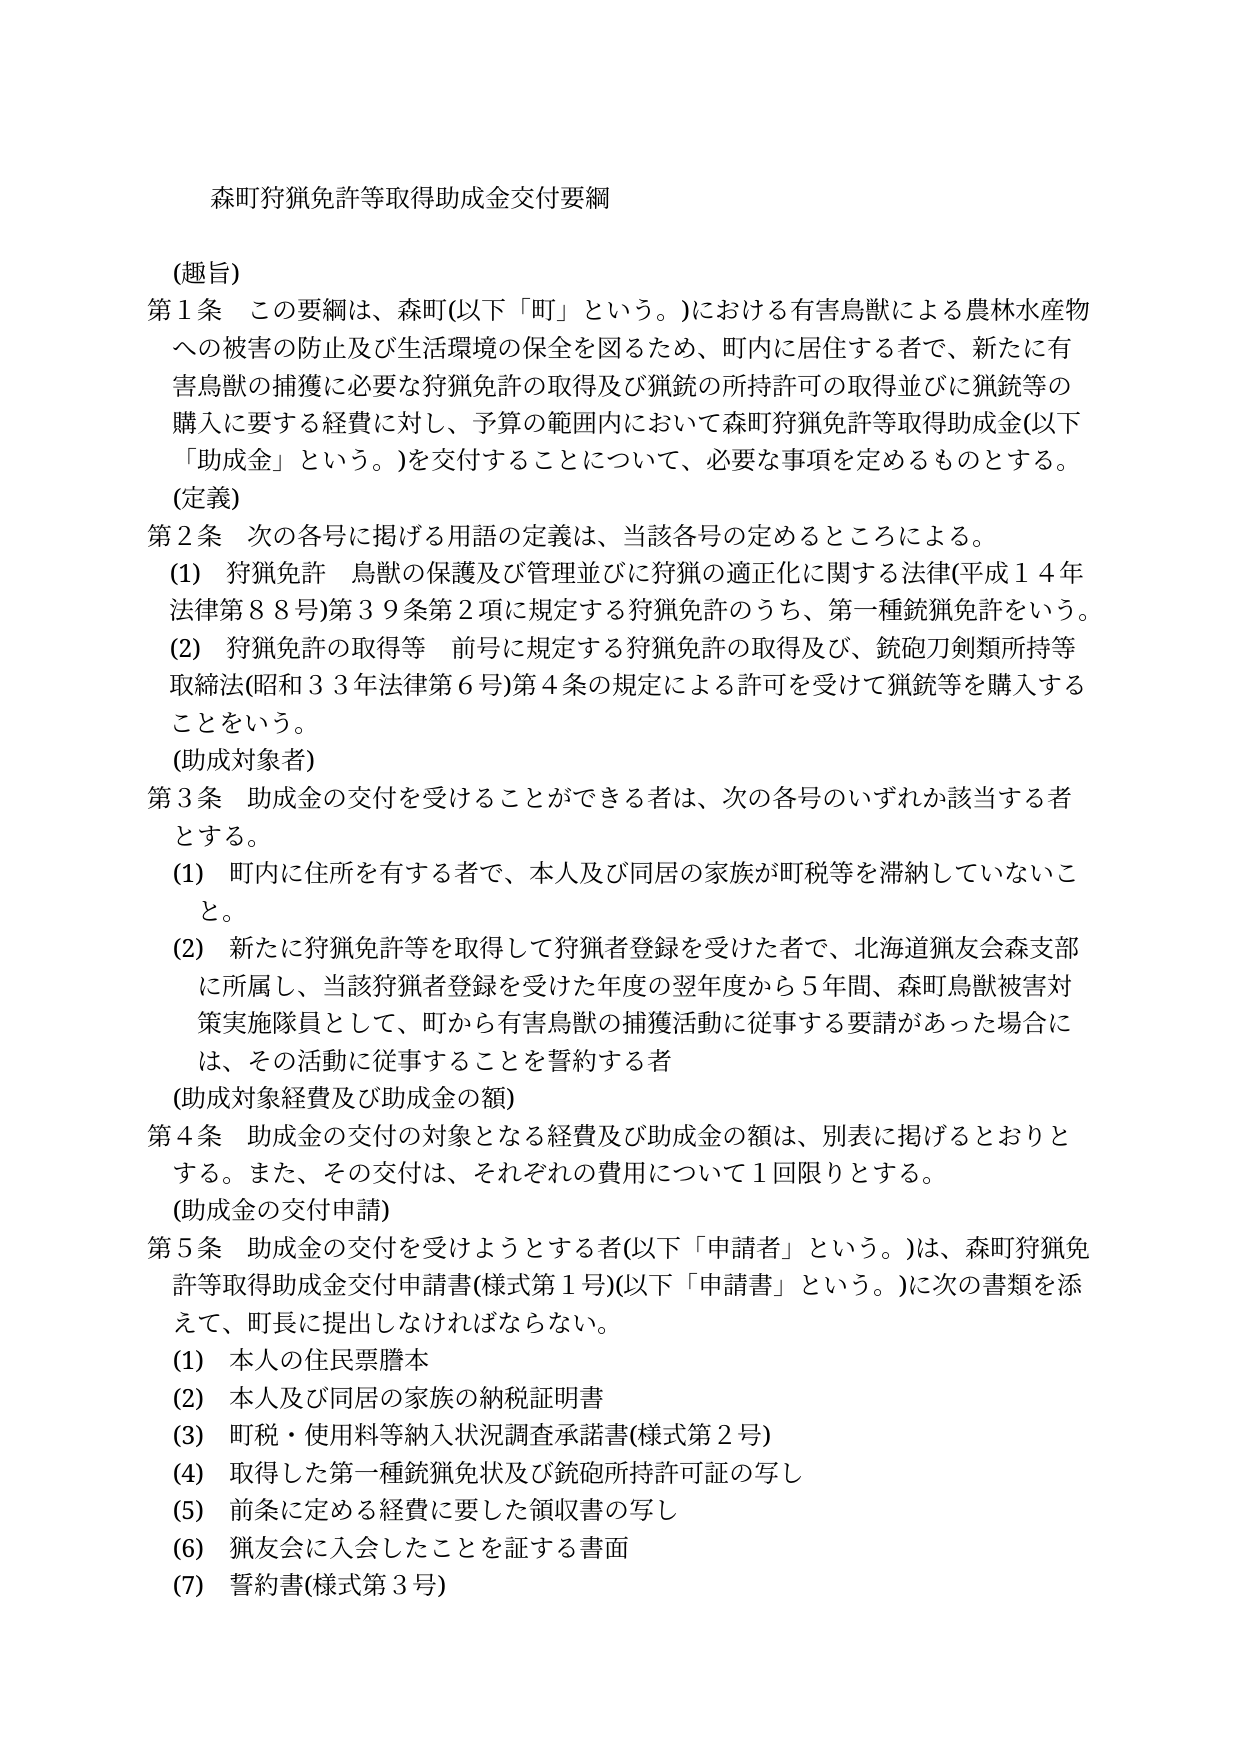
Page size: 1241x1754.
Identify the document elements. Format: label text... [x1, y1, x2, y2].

text 第１条 この要綱は、森町(以下「町」という。)における有害鳥獣による農林水産物への被害の防止及び生活環境の保全を図るため、町内に居住する者で、新たに有害鳥獣の捕獲に必要な狩猟免許の取得及び猟銃の所持許可の取得並びに猟銃等の購入に要する経費に対し、予算の範囲内において森町狩猟免許等取得助成金(以下「助成金」という。)を交付することについて、必要な事項を定めるものとする。 [148, 289, 1093, 477]
text 第５条 助成金の交付を受けようとする者(以下「申請者」という。)は、森町狩猟免許等取得助成金交付申請書(様式第１号)(以下「申請書」という。)に次の書類を添えて、町長に提出しなければならない。 [148, 1227, 1093, 1339]
text (4) 取得した第一種銃猟免状及び銃砲所持許可証の写し [173, 1452, 1093, 1489]
text 第２条 次の各号に掲げる用語の定義は、当該各号の定めるところによる。 [148, 514, 1093, 552]
text (1) 本人の住民票謄本 [173, 1339, 1093, 1377]
text (7) 誓約書(様式第３号) [173, 1564, 1093, 1602]
text 森町狩猟免許等取得助成金交付要綱 [148, 177, 1093, 214]
text (1) 狩猟免許 鳥獣の保護及び管理並びに狩猟の適正化に関する法律(平成１４年法律第８８号)第３９条第２項に規定する狩猟免許のうち、第一種銃猟免許をいう。 [169, 552, 1093, 627]
text 第３条 助成金の交付を受けることができる者は、次の各号のいずれか該当する者とする。 [148, 777, 1093, 852]
text (3) 町税・使用料等納入状況調査承諾書(様式第２号) [173, 1414, 1093, 1452]
text (2) 本人及び同居の家族の納税証明書 [173, 1377, 1093, 1414]
text (定義) [173, 477, 1093, 514]
text (6) 猟友会に入会したことを証する書面 [173, 1527, 1093, 1564]
text (1) 町内に住所を有する者で、本人及び同居の家族が町税等を滞納していないこと。 [173, 852, 1093, 927]
text (助成対象経費及び助成金の額) [173, 1077, 1093, 1114]
text (助成対象者) [173, 739, 1093, 777]
text (2) 新たに狩猟免許等を取得して狩猟者登録を受けた者で、北海道猟友会森支部に所属し、当該狩猟者登録を受けた年度の翌年度から５年間、森町鳥獣被害対策実施隊員として、町から有害鳥獣の捕獲活動に従事する要請があった場合には、その活動に従事することを誓約する者 [173, 927, 1093, 1077]
text 第４条 助成金の交付の対象となる経費及び助成金の額は、別表に掲げるとおりとする。また、その交付は、それぞれの費用について１回限りとする。 [148, 1114, 1093, 1189]
text (2) 狩猟免許の取得等 前号に規定する狩猟免許の取得及び、銃砲刀剣類所持等取締法(昭和３３年法律第６号)第４条の規定による許可を受けて猟銃等を購入することをいう。 [169, 627, 1093, 739]
text (助成金の交付申請) [173, 1189, 1093, 1227]
text (5) 前条に定める経費に要した領収書の写し [173, 1489, 1093, 1527]
text (趣旨) [173, 252, 1093, 289]
